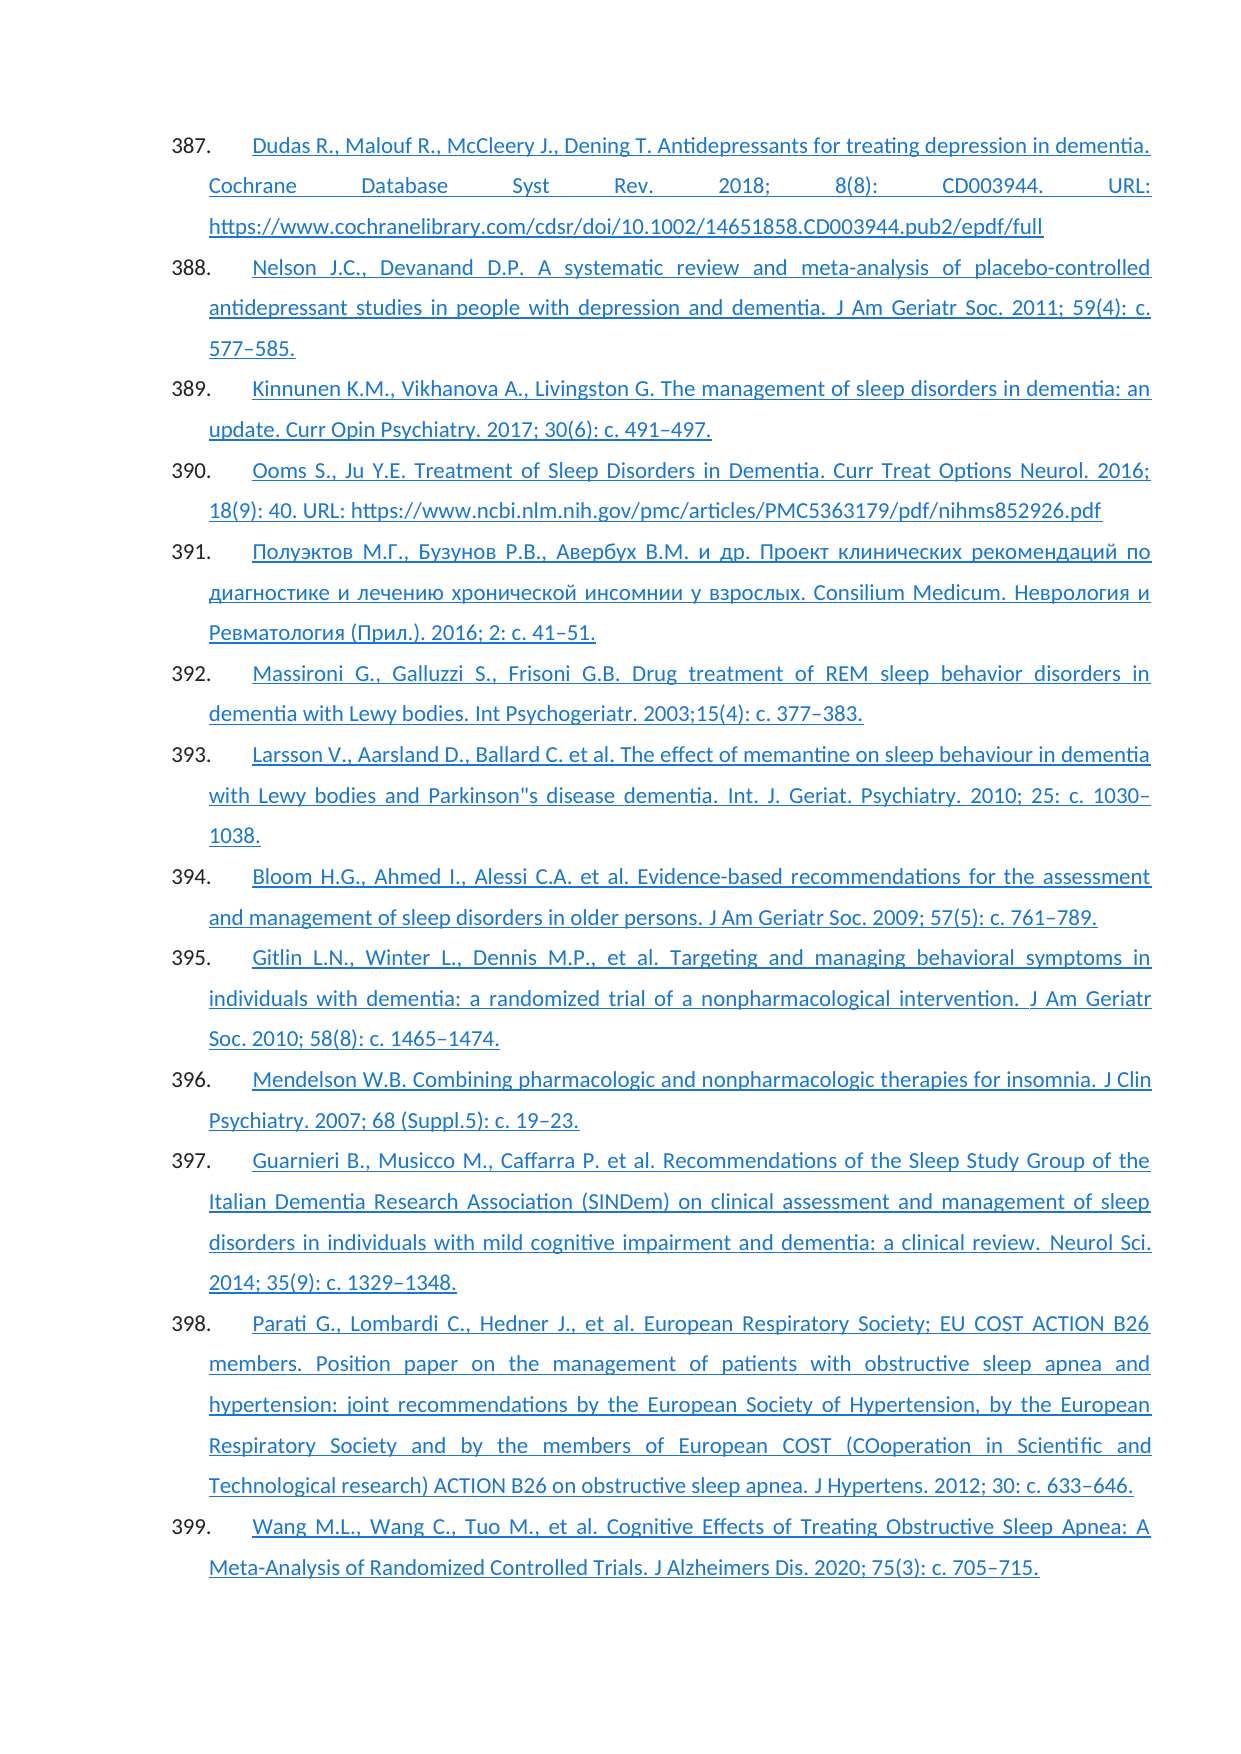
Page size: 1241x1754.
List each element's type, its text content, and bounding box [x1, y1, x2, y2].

list Ooms S., Ju Y.E. Treatment of Sleep Disorders in Dementia. Curr Treat Options Neurol. 2016; 18(9): 40. URL: https://www.ncbi.nlm.nih.gov/pmc/articles/PMC5363179/pdf/nihms852926.pdf [171, 443, 1152, 524]
list Полуэктов М.Г., Бузунов Р.В., Авербух В.М. и др. Проект клинических рекомендаций по диагностике и лечению хронической инсомнии у взрослых. Consilium Medicum. Неврология и Ревматология (Прил.). 2016; 2: с. 41–51. [171, 524, 1152, 646]
list Guarnieri B., Musicco M., Caffarra P. et al. Recommendations of the Sleep Study Group of the Italian Dementia Research Association (SINDem) on clinical assessment and management of sleep disorders in individuals with mild cognitive impairment and dementia: a clinical review. Neurol Sci. 2014; 35(9): c. 1329–1348. [171, 1134, 1152, 1296]
list Wang M.L., Wang C., Tuo M., et al. Cognitive Effects of Treating Obstructive Sleep Apnea: A Meta-Analysis of Randomized Controlled Trials. J Alzheimers Dis. 2020; 75(3): c. 705–715. [171, 1499, 1152, 1581]
list Nelson J.C., Devanand D.P. A systematic review and meta-analysis of placebo-controlled antidepressant studies in people with depression and dementia. J Am Geriatr Soc. 2011; 59(4): c. 577–585. [171, 240, 1152, 362]
list Bloom H.G., Ahmed I., Alessi C.A. et al. Evidence-based recommendations for the assessment and management of sleep disorders in older persons. J Am Geriatr Soc. 2009; 57(5): c. 761–789. [171, 849, 1152, 931]
list Mendelson W.B. Combining pharmacologic and nonpharmacologic therapies for insomnia. J Clin Psychiatry. 2007; 68 (Suppl.5): c. 19–23. [171, 1052, 1152, 1134]
list Larsson V., Aarsland D., Ballard C. et al. The effect of memantine on sleep behaviour in dementia with Lewy bodies and Parkinson"s disease dementia. Int. J. Geriat. Psychiatry. 2010; 25: c. 1030–1038. [171, 727, 1152, 849]
list Gitlin L.N., Winter L., Dennis M.P., et al. Targeting and managing behavioral symptoms in individuals with dementia: a randomized trial of a nonpharmacological intervention. J Am Geriatr Soc. 2010; 58(8): c. 1465–1474. [171, 931, 1152, 1052]
list Massironi G., Galluzzi S., Frisoni G.B. Drug treatment of REM sleep behavior disorders in dementia with Lewy bodies. Int Psychogeriatr. 2003;15(4): c. 377–383. [171, 646, 1152, 727]
list Kinnunen K.M., Vikhanova A., Livingston G. The management of sleep disorders in dementia: an update. Curr Opin Psychiatry. 2017; 30(6): c. 491–497. [171, 362, 1152, 443]
list Dudas R., Malouf R., McCleery J., Dening T. Antidepressants for treating depression in dementia. Cochrane Database Syst Rev. 2018; 8(8): CD003944. URL: https://www.cochranelibrary.com/cdsr/doi/10.1002/14651858.CD003944.pub2/epdf/full [171, 118, 1152, 240]
list Parati G., Lombardi C., Hedner J., et al. European Respiratory Society; EU COST ACTION B26 members. Position paper on the management of patients with obstructive sleep apnea and hypertension: joint recommendations by the European Society of Hypertension, by the European Respiratory Society and by the members of European COST (COoperation in Scientiﬁc and Technological research) ACTION B26 on obstructive sleep apnea. J Hypertens. 2012; 30: c. 633–646. [171, 1296, 1152, 1499]
